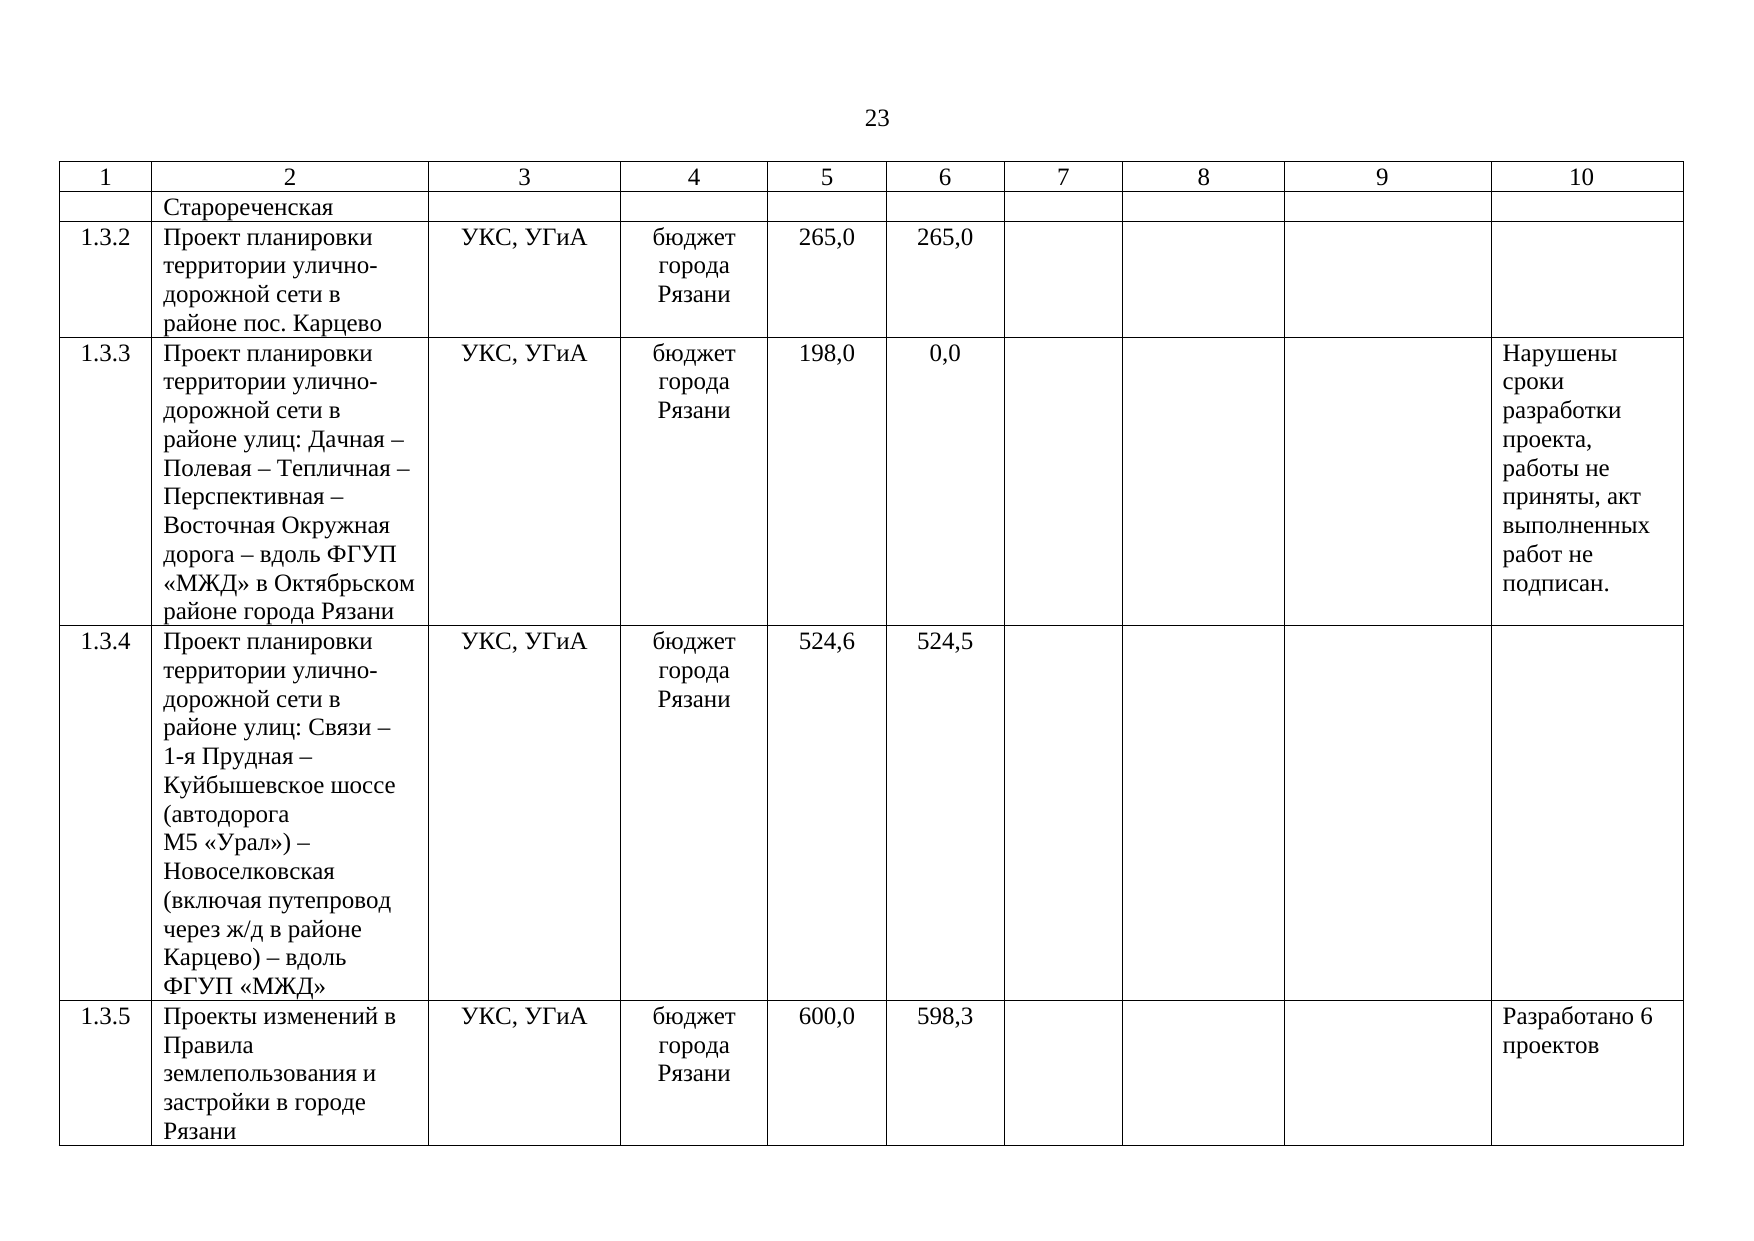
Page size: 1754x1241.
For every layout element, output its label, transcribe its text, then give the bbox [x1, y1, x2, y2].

table_header 4 [621, 162, 767, 191]
table_cell 1.3.4 [60, 626, 151, 1000]
table_cell 524,6 [768, 626, 886, 1000]
table_header 2 [152, 162, 428, 191]
table_header 6 [887, 162, 1004, 191]
table_cell 1.3.3 [60, 338, 151, 625]
table_cell 1.3.5 [60, 1001, 151, 1145]
table_cell бюджет города Рязани [621, 626, 767, 1000]
table_cell 598,3 [887, 1001, 1004, 1145]
table_cell Проект планировки территории улично-дорожной сети в районе пос. Карцево [152, 222, 428, 337]
table_cell 265,0 [768, 222, 886, 337]
table_cell [1285, 192, 1491, 221]
table_cell 524,5 [887, 626, 1004, 1000]
table_cell [1285, 338, 1491, 625]
table_cell [1123, 338, 1284, 625]
table_cell Разработано 6 проектов [1492, 1001, 1683, 1145]
table_cell 265,0 [887, 222, 1004, 337]
table_cell УКС, УГиА [429, 1001, 620, 1145]
table_cell 198,0 [768, 338, 886, 625]
table_cell Проекты изменений в Правила землепользования и застройки в городе Рязани [152, 1001, 428, 1145]
text 23 [118, 103, 1636, 132]
table_cell [1492, 192, 1683, 221]
table_header 5 [768, 162, 886, 191]
table_cell [1123, 626, 1284, 1000]
table_cell [768, 192, 886, 221]
table_header 10 [1492, 162, 1683, 191]
table_cell бюджет города Рязани [621, 338, 767, 625]
table_cell 0,0 [887, 338, 1004, 625]
table_cell [1123, 222, 1284, 337]
table_cell [1123, 1001, 1284, 1145]
table_header 8 [1123, 162, 1284, 191]
table_header 9 [1285, 162, 1491, 191]
table_header 7 [1005, 162, 1122, 191]
table_cell [60, 192, 151, 221]
table_cell УКС, УГиА [429, 626, 620, 1000]
table_cell [1285, 1001, 1491, 1145]
table_header 3 [429, 162, 620, 191]
table_cell Проект планировки территории улично-дорожной сети в районе улиц: Дачная – Полевая – Тепличная – Перспективная – Восточная Окружная дорога – вдоль ФГУП «МЖД» в Октябрьском районе города Рязани [152, 338, 428, 625]
table_cell Нарушены сроки разработки проекта, работы не приняты, акт выполненных работ не подписан. [1492, 338, 1683, 625]
table_header 1 [60, 162, 151, 191]
table_cell Старореченская [152, 192, 428, 221]
table_cell 600,0 [768, 1001, 886, 1145]
table_cell УКС, УГиА [429, 222, 620, 337]
table_cell Проект планировки территории улично-дорожной сети в районе улиц: Связи – 1-я Прудная – Куйбышевское шоссе (автодорога М5 «Урал») – Новоселковская (включая путепровод через ж/д в районе Карцево) – вдоль ФГУП «МЖД» [152, 626, 428, 1000]
table_cell [1492, 626, 1683, 1000]
table_cell бюджет города Рязани [621, 1001, 767, 1145]
table_cell 1.3.2 [60, 222, 151, 337]
table_cell [887, 192, 1004, 221]
table_cell [1005, 626, 1122, 1000]
table_cell [1285, 626, 1491, 1000]
table_cell [1005, 1001, 1122, 1145]
table_cell [1005, 338, 1122, 625]
table_cell [429, 192, 620, 221]
table_cell УКС, УГиА [429, 338, 620, 625]
table_cell [1005, 222, 1122, 337]
table_cell [1492, 222, 1683, 337]
table_cell [621, 192, 767, 221]
table_cell [1285, 222, 1491, 337]
table_cell [1005, 192, 1122, 221]
table_cell [1123, 192, 1284, 221]
table_cell бюджет города Рязани [621, 222, 767, 337]
